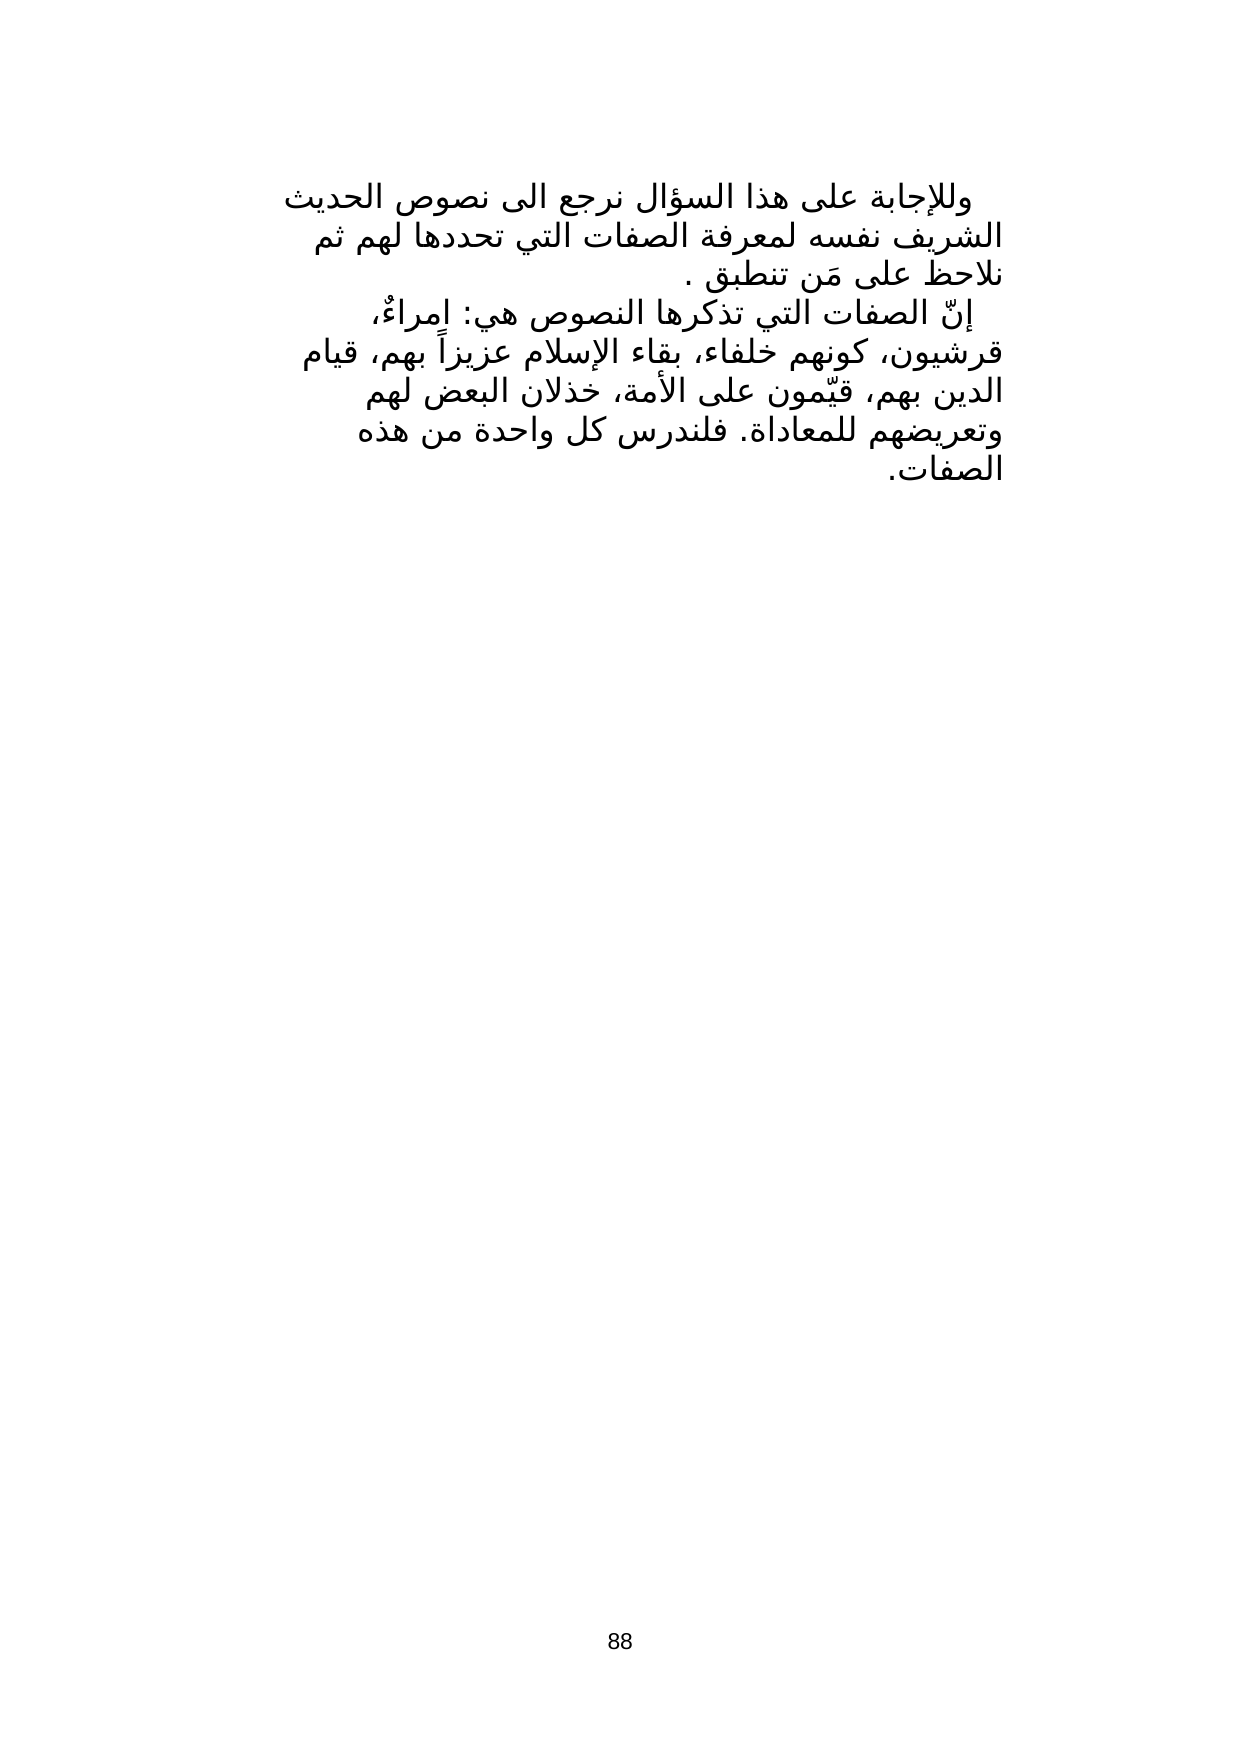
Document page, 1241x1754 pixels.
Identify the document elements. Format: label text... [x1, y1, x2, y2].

text إنّ الصفات التي تذكرها النصوص هي: امراءٌ، قرشيون، كونهم خلفاء، بقاء الإسلام عزيزاً بهم، قيام الدين بهم، قيّمون على الأمة، خذلان البعض لهم وتعريضهم للمعاداة. فلندرس كل واحدة من هذه الصفات. [236, 294, 1004, 488]
text وللإجابة على هذا السؤال نرجع الى نصوص الحديث الشريف نفسه لمعرفة الصفات التي تحددها لهم ثم نلاحظ على مَن تنطبق . [236, 177, 1004, 294]
